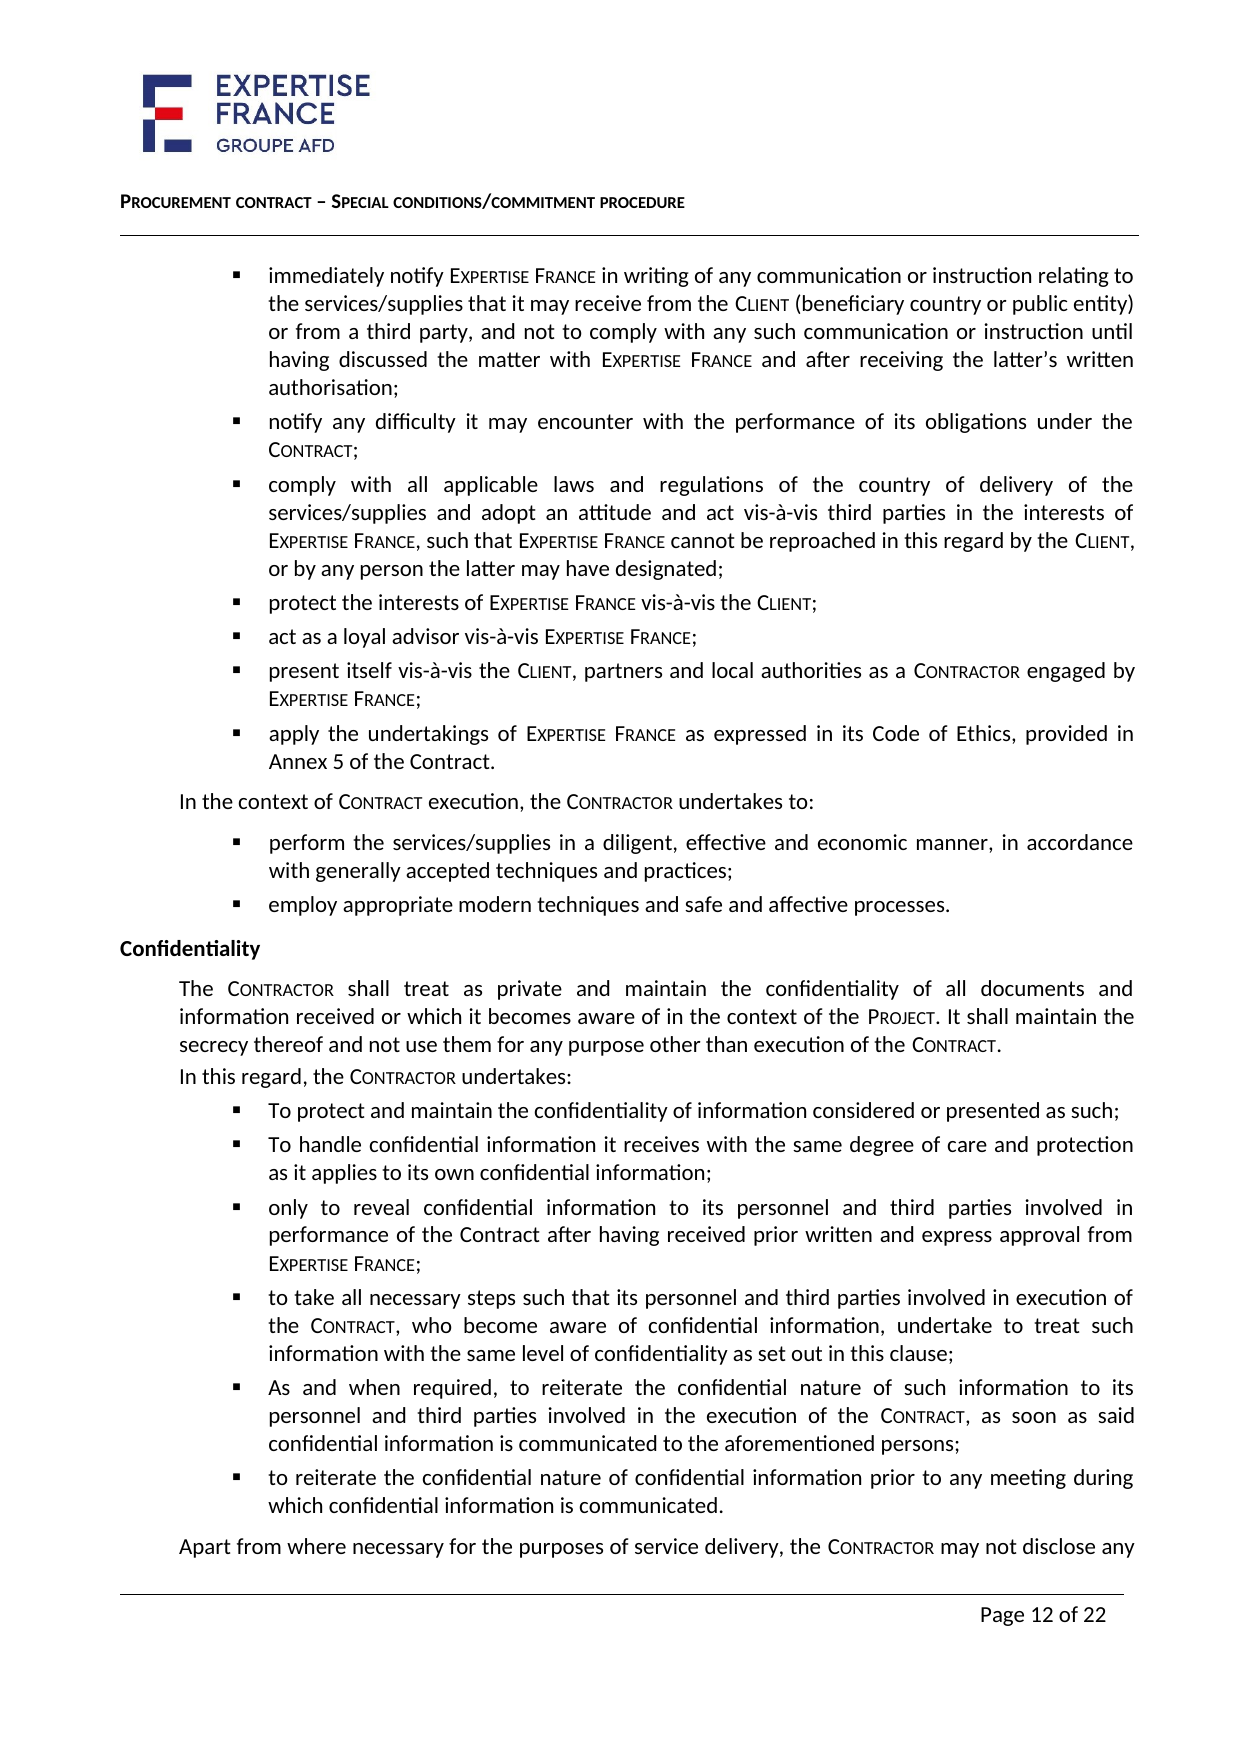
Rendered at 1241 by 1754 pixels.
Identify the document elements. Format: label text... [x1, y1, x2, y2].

list to take all necessary steps such that its personnel and third parties involved in execution of the Contract, who become aware of confidential information, undertake to treat such information with the same level of confidentiality as set out in this clause; [231, 1283, 1135, 1367]
list employ appropriate modern techniques and safe and affective processes. [231, 890, 1135, 918]
list In the context of Contract execution, the Contractor undertakes to: [179, 787, 1135, 815]
list comply with all applicable laws and regulations of the country of delivery of the services/supplies and adopt an attitude and act vis-à-vis third parties in the interests of Expertise France, such that Expertise France cannot be reproached in this regard by the Client, or by any person the latter may have designated; [231, 470, 1135, 582]
list present itself vis-à-vis the Client, partners and local authorities as a Contractor engaged by Expertise France; [231, 657, 1135, 713]
text In this regard, the Contractor undertakes: [120, 1058, 1135, 1090]
subtitle Confidentiality [120, 931, 1135, 962]
list act as a loyal advisor vis-à-vis Expertise France; [231, 622, 1135, 650]
picture [120, 41, 397, 183]
list to reiterate the confidential nature of confidential information prior to any meeting during which confidential information is communicated. [231, 1463, 1135, 1519]
list perform the services/supplies in a diligent, effective and economic manner, in accordance with generally accepted techniques and practices; [231, 828, 1135, 884]
list apply the undertakings of Expertise France as expressed in its Code of Ethics, provided in Annex 5 of the Contract. [231, 719, 1135, 775]
text The Contractor shall treat as private and maintain the confidentiality of all documents and information received or which it becomes aware of in the context of the Project. It shall maintain the secrecy thereof and not use them for any purpose other than execution of the Contract. [179, 974, 1135, 1058]
list only to reveal confidential information to its personnel and third parties involved in performance of the Contract after having received prior written and express approval from Expertise France; [231, 1193, 1135, 1277]
list To protect and maintain the confidentiality of information considered or presented as such; [231, 1096, 1135, 1124]
list notify any difficulty it may encounter with the performance of its obligations under the Contract; [231, 407, 1135, 463]
list immediately notify Expertise France in writing of any communication or instruction relating to the services/supplies that it may receive from the Client (beneficiary country or public entity) or from a third party, and not to comply with any such communication or instruction until having discussed the matter with Expertise France and after receiving the latter’s written authorisation; [231, 261, 1135, 401]
list protect the interests of Expertise France vis-à-vis the Client; [231, 588, 1135, 616]
list To handle confidential information it receives with the same degree of care and protection as it applies to its own confidential information; [231, 1130, 1135, 1186]
list As and when required, to reiterate the confidential nature of such information to its personnel and third parties involved in the execution of the Contract, as soon as said confidential information is communicated to the aforementioned persons; [231, 1373, 1135, 1457]
